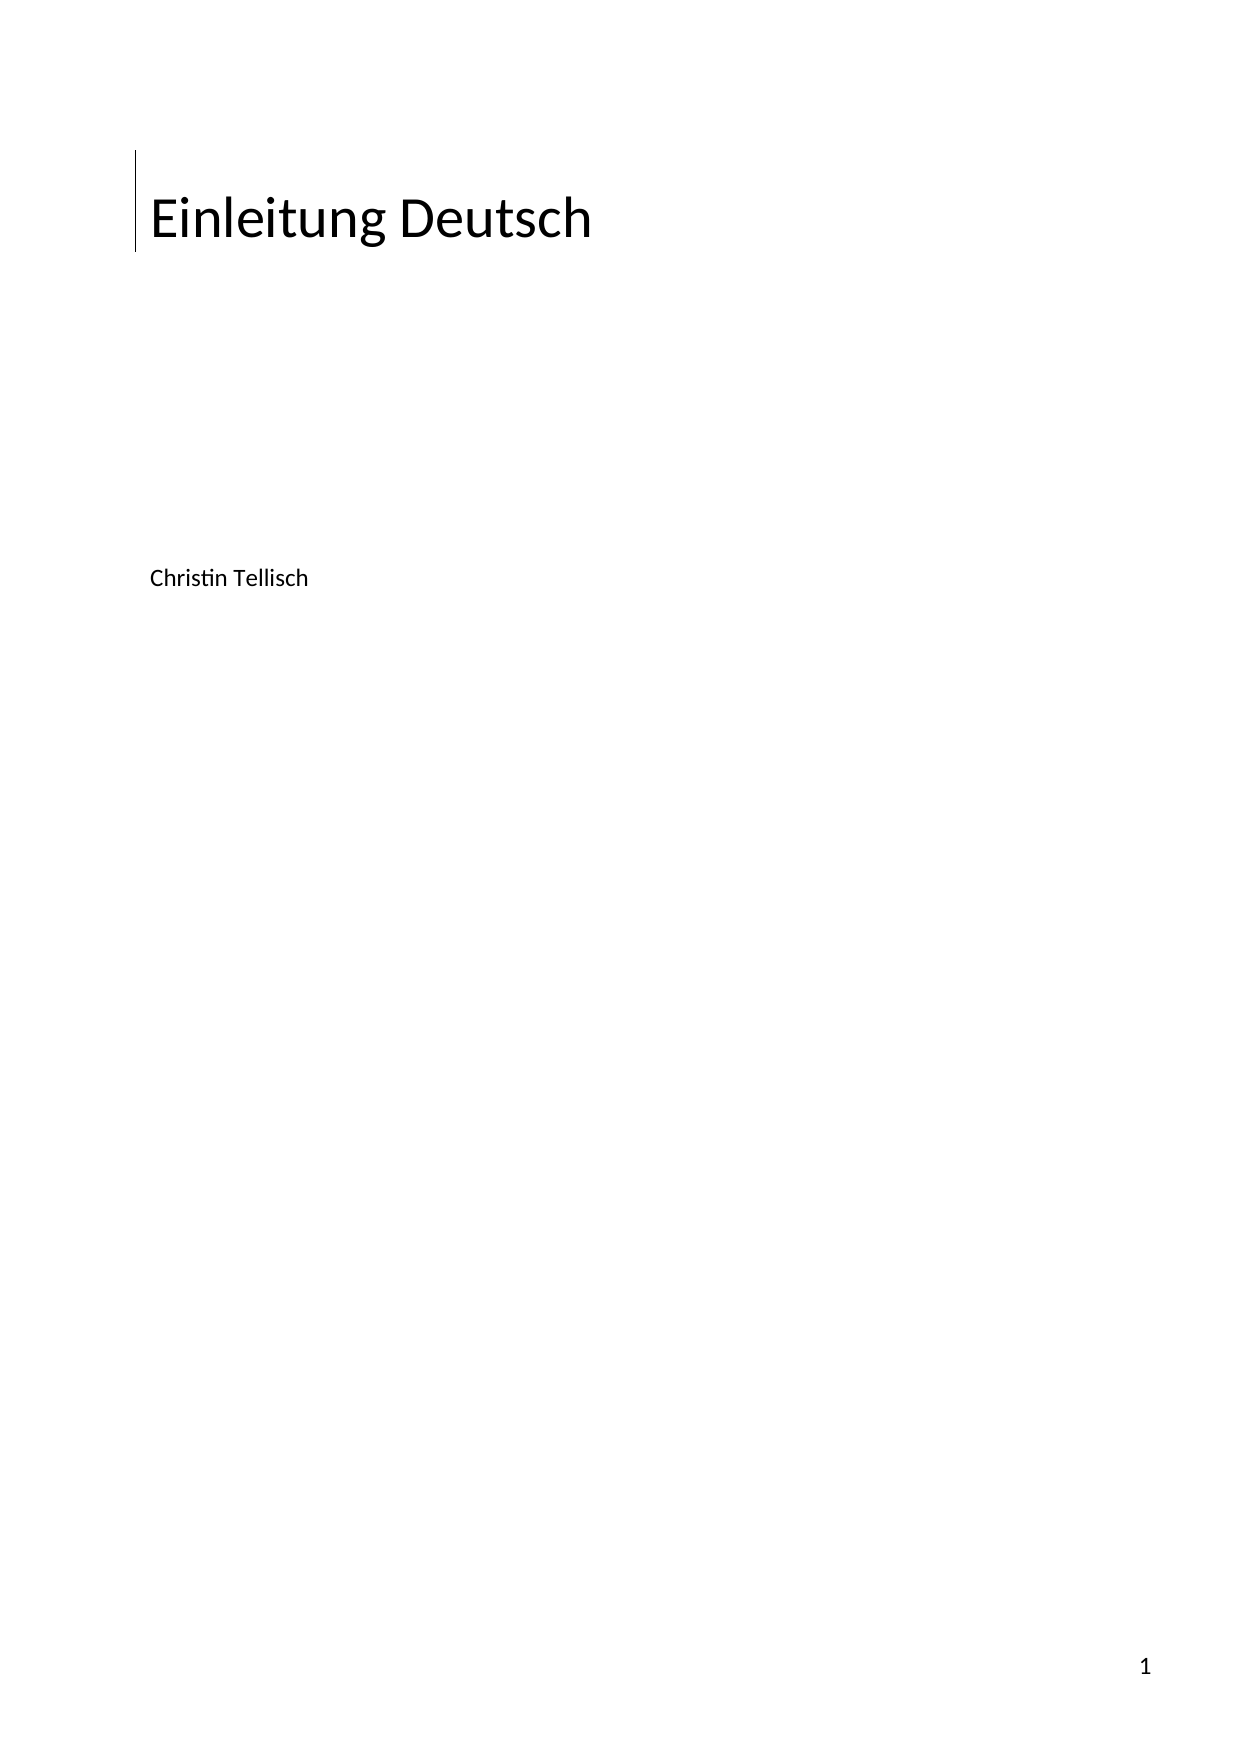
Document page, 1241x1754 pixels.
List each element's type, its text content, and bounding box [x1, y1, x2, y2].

text Einleitung Deutsch [150, 181, 1152, 252]
text Christin Tellisch [150, 562, 1152, 593]
